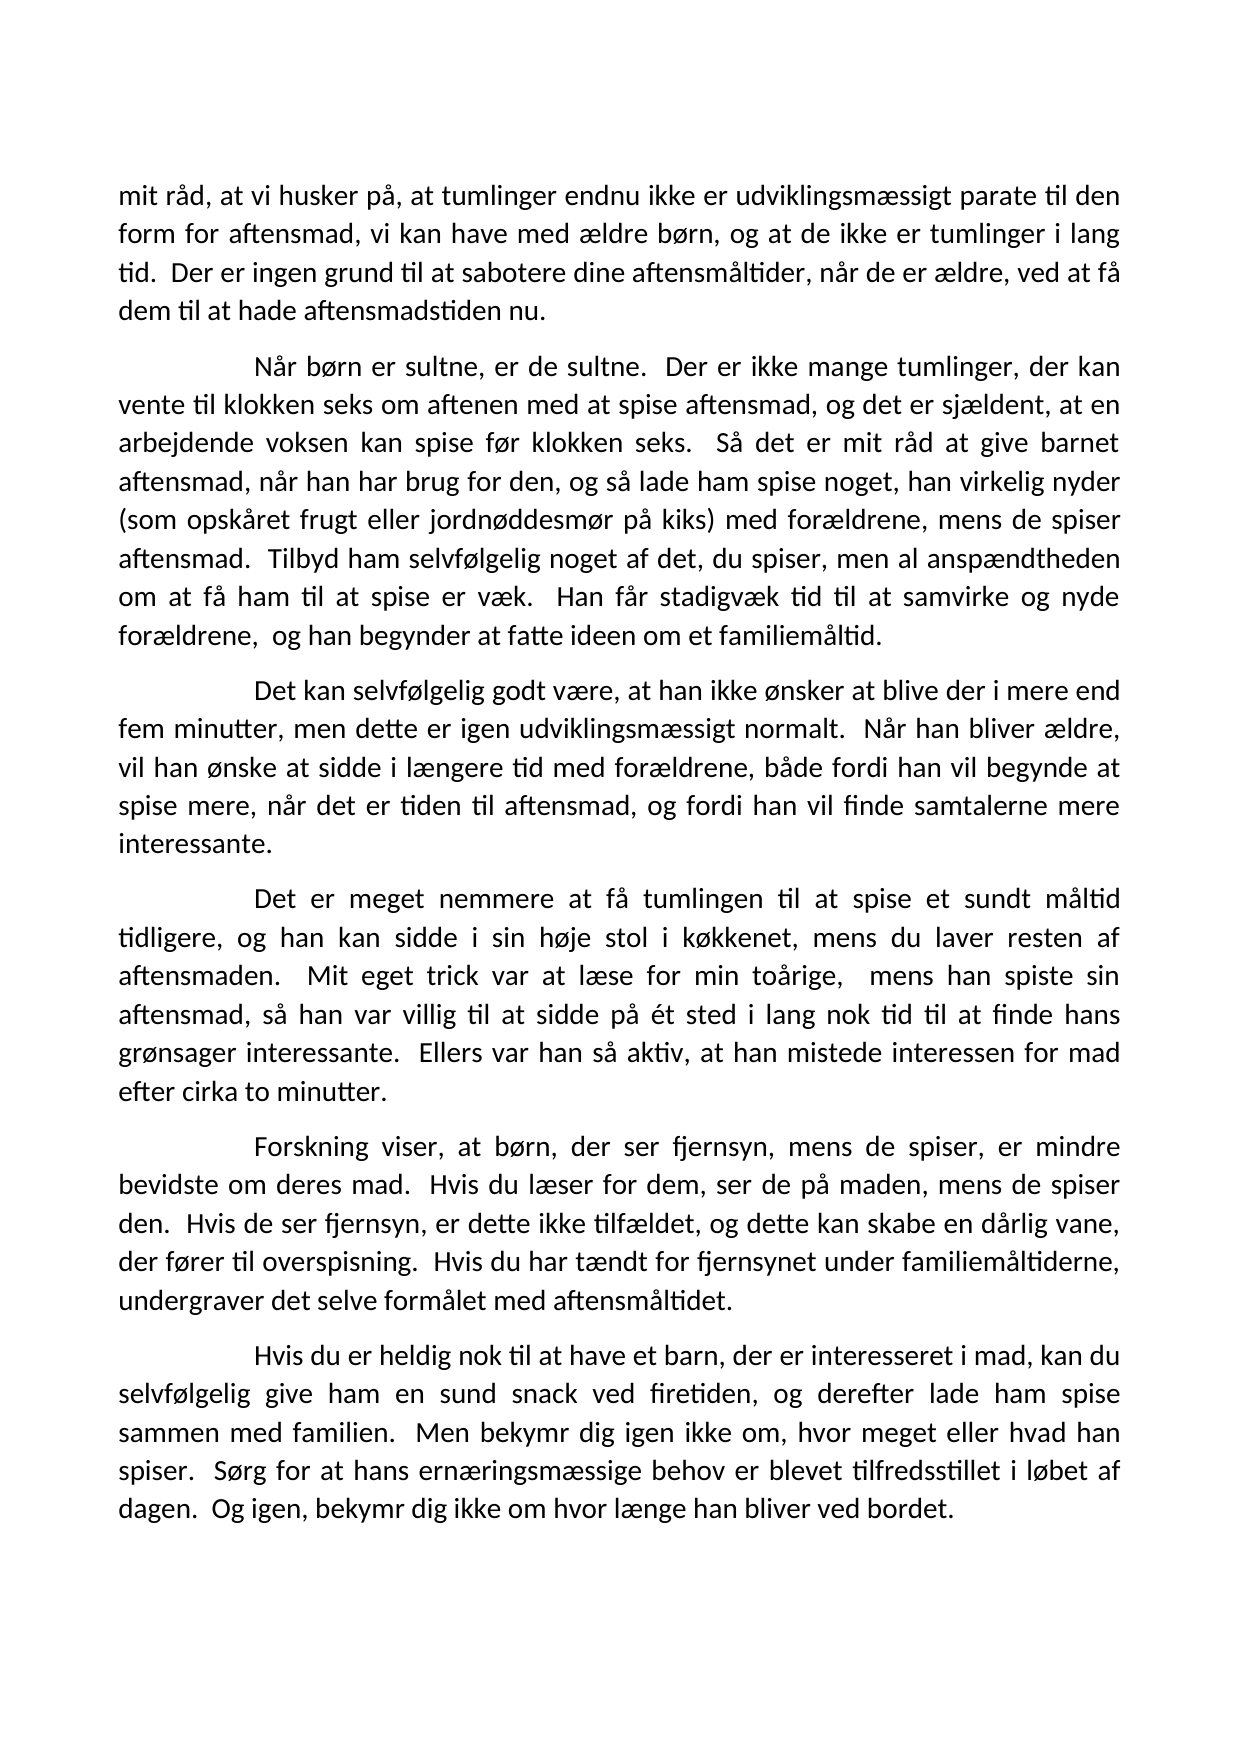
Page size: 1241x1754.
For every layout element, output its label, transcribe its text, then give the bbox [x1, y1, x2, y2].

text Når børn er sultne, er de sultne. Der er ikke mange tumlinger, der kan vente til klokken seks om aftenen med at spise aftensmad, og det er sjældent, at en arbejdende voksen kan spise før klokken seks. Så det er mit råd at give barnet aftensmad, når han har brug for den, og så lade ham spise noget, han virkelig nyder (som opskåret frugt eller jordnøddesmør på kiks) med forældrene, mens de spiser aftensmad. Tilbyd ham selvfølgelig noget af det, du spiser, men al anspændtheden om at få ham til at spise er væk. Han får stadigvæk tid til at samvirke og nyde forældrene, og han begynder at fatte ideen om et familiemåltid. [118, 348, 1122, 652]
text Det kan selvfølgelig godt være, at han ikke ønsker at blive der i mere end fem minutter, men dette er igen udviklingsmæssigt normalt. Når han bliver ældre, vil han ønske at sidde i længere tid med forældrene, både fordi han vil begynde at spise mere, når det er tiden til aftensmad, og fordi han vil finde samtalerne mere interessante. [118, 672, 1122, 861]
text Hvis du er heldig nok til at have et barn, der er interesseret i mad, kan du selvfølgelig give ham en sund snack ved firetiden, og derefter lade ham spise sammen med familien. Men bekymr dig igen ikke om, hvor meget eller hvad han spiser. Sørg for at hans ernæringsmæssige behov er blevet tilfredsstillet i løbet af dagen. Og igen, bekymr dig ikke om hvor længe han bliver ved bordet. [118, 1337, 1122, 1526]
text Det er meget nemmere at få tumlingen til at spise et sundt måltid tidligere, og han kan sidde i sin høje stol i køkkenet, mens du laver resten af aftensmaden. Mit eget trick var at læse for min toårige, mens han spiste sin aftensmad, så han var villig til at sidde på ét sted i lang nok tid til at finde hans grønsager interessante. Ellers var han så aktiv, at han mistede interessen for mad efter cirka to minutter. [118, 881, 1122, 1108]
text Forskning viser, at børn, der ser fjernsyn, mens de spiser, er mindre bevidste om deres mad. Hvis du læser for dem, ser de på maden, mens de spiser den. Hvis de ser fjernsyn, er dette ikke tilfældet, og dette kan skabe en dårlig vane, der fører til overspisning. Hvis du har tændt for fjernsynet under familiemåltiderne, undergraver det selve formålet med aftensmåltidet. [118, 1128, 1122, 1317]
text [118, 177, 1122, 328]
